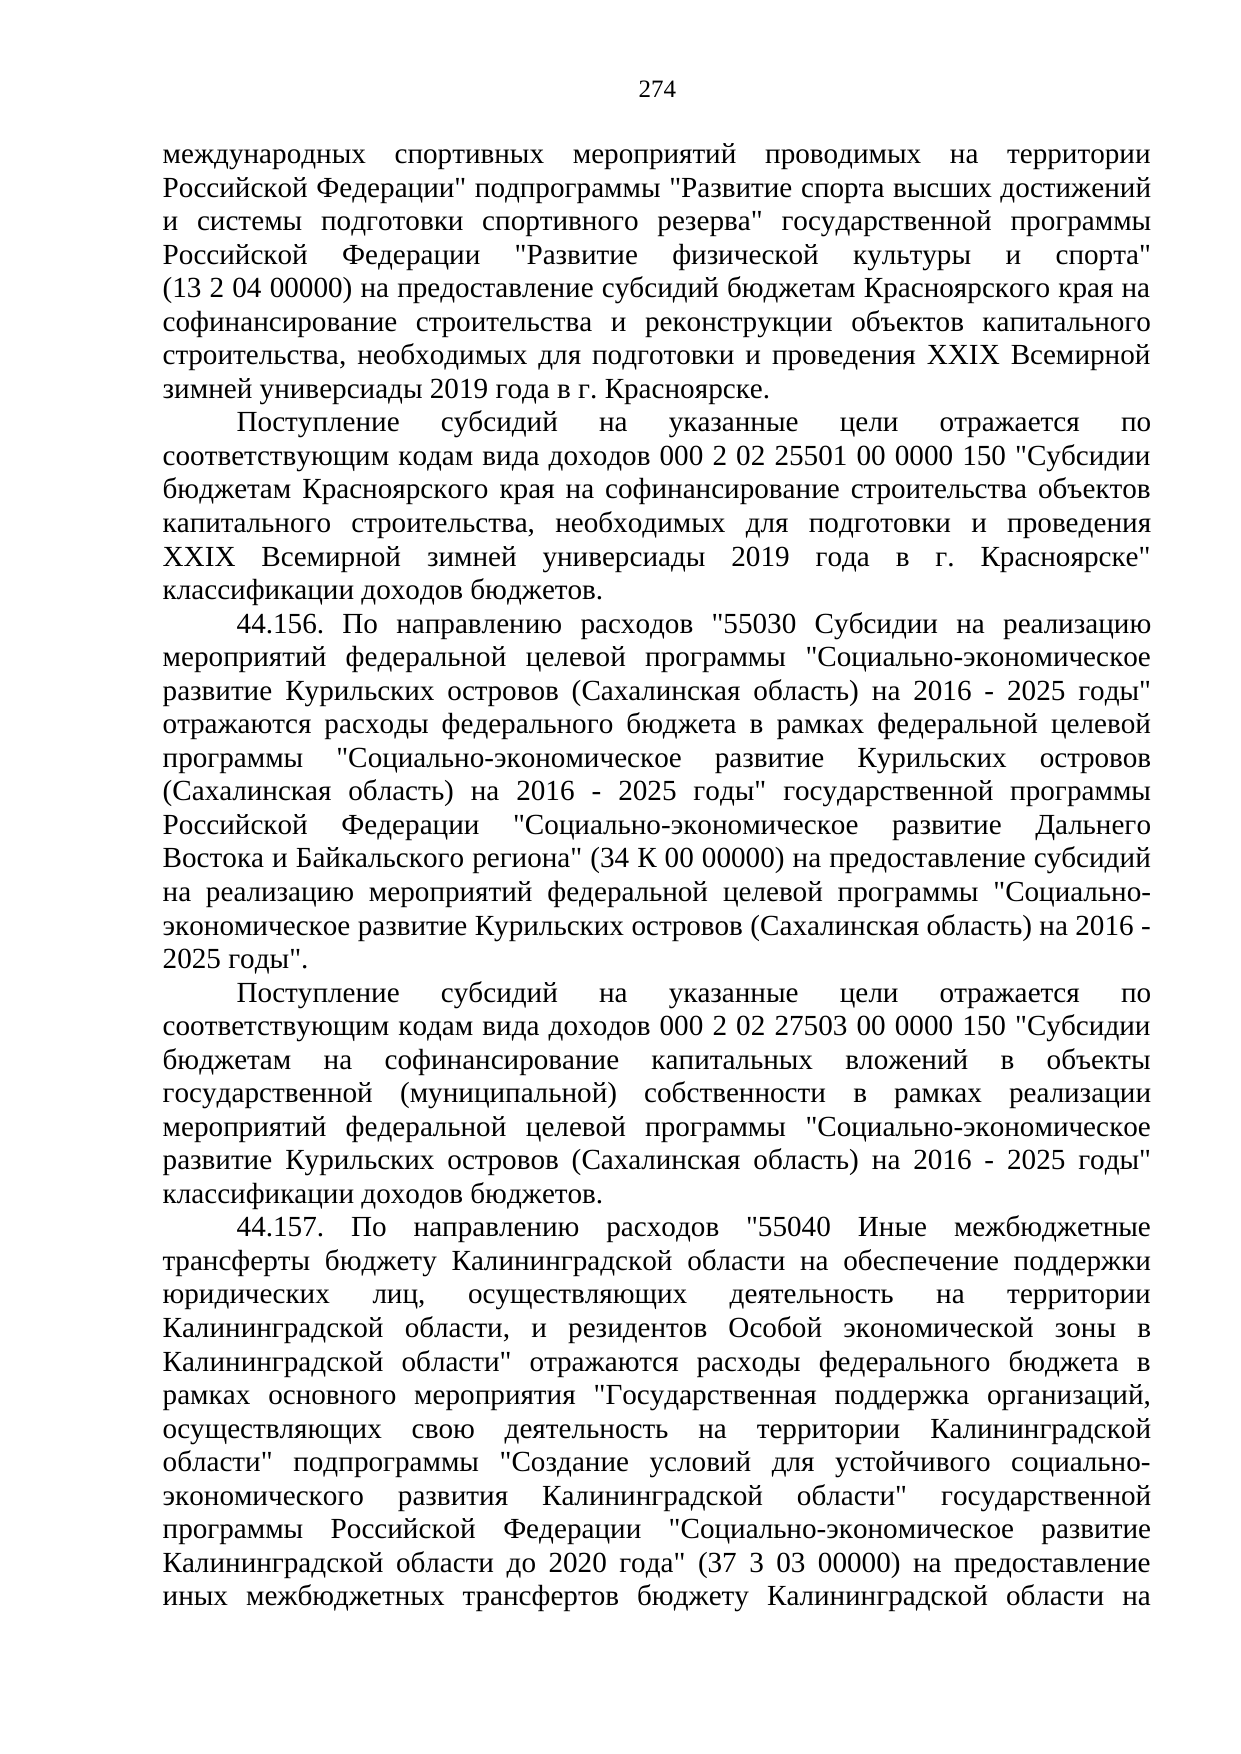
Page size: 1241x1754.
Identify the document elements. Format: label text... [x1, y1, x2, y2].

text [162, 136, 1152, 404]
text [162, 1209, 1152, 1612]
text 44.156. По направлению расходов "55030 Субсидии на реализацию мероприятий федеральной целевой программы "Социально-экономическое развитие Курильских островов (Сахалинская область) на 2016 - 2025 годы" отражаются расходы федерального бюджета в рамках федеральной целевой программы "Социально-экономическое развитие Курильских островов (Сахалинская область) на 2016 - 2025 годы" государственной программы Российской Федерации "Социально-экономическое развитие Дальнего Востока и Байкальского региона" (34 К 00 00000) на предоставление субсидий на реализацию мероприятий федеральной целевой программы "Социально-экономическое развитие Курильских островов (Сахалинская область) на 2016 - 2025 годы". [162, 606, 1152, 975]
text Поступление субсидий на указанные цели отражается по соответствующим кодам вида доходов 000 2 02 25501 00 0000 150 "Субсидии бюджетам Красноярского края на софинансирование строительства объектов капитального строительства, необходимых для подготовки и проведения XXIX Всемирной зимней универсиады 2019 года в г. Красноярске" классификации доходов бюджетов. [162, 404, 1152, 606]
text Поступление субсидий на указанные цели отражается по соответствующим кодам вида доходов 000 2 02 27503 00 0000 150 "Субсидии бюджетам на софинансирование капитальных вложений в объекты государственной (муниципальной) собственности в рамках реализации мероприятий федеральной целевой программы "Социально-экономическое развитие Курильских островов (Сахалинская область) на 2016 - 2025 годы" классификации доходов бюджетов. [162, 975, 1152, 1209]
